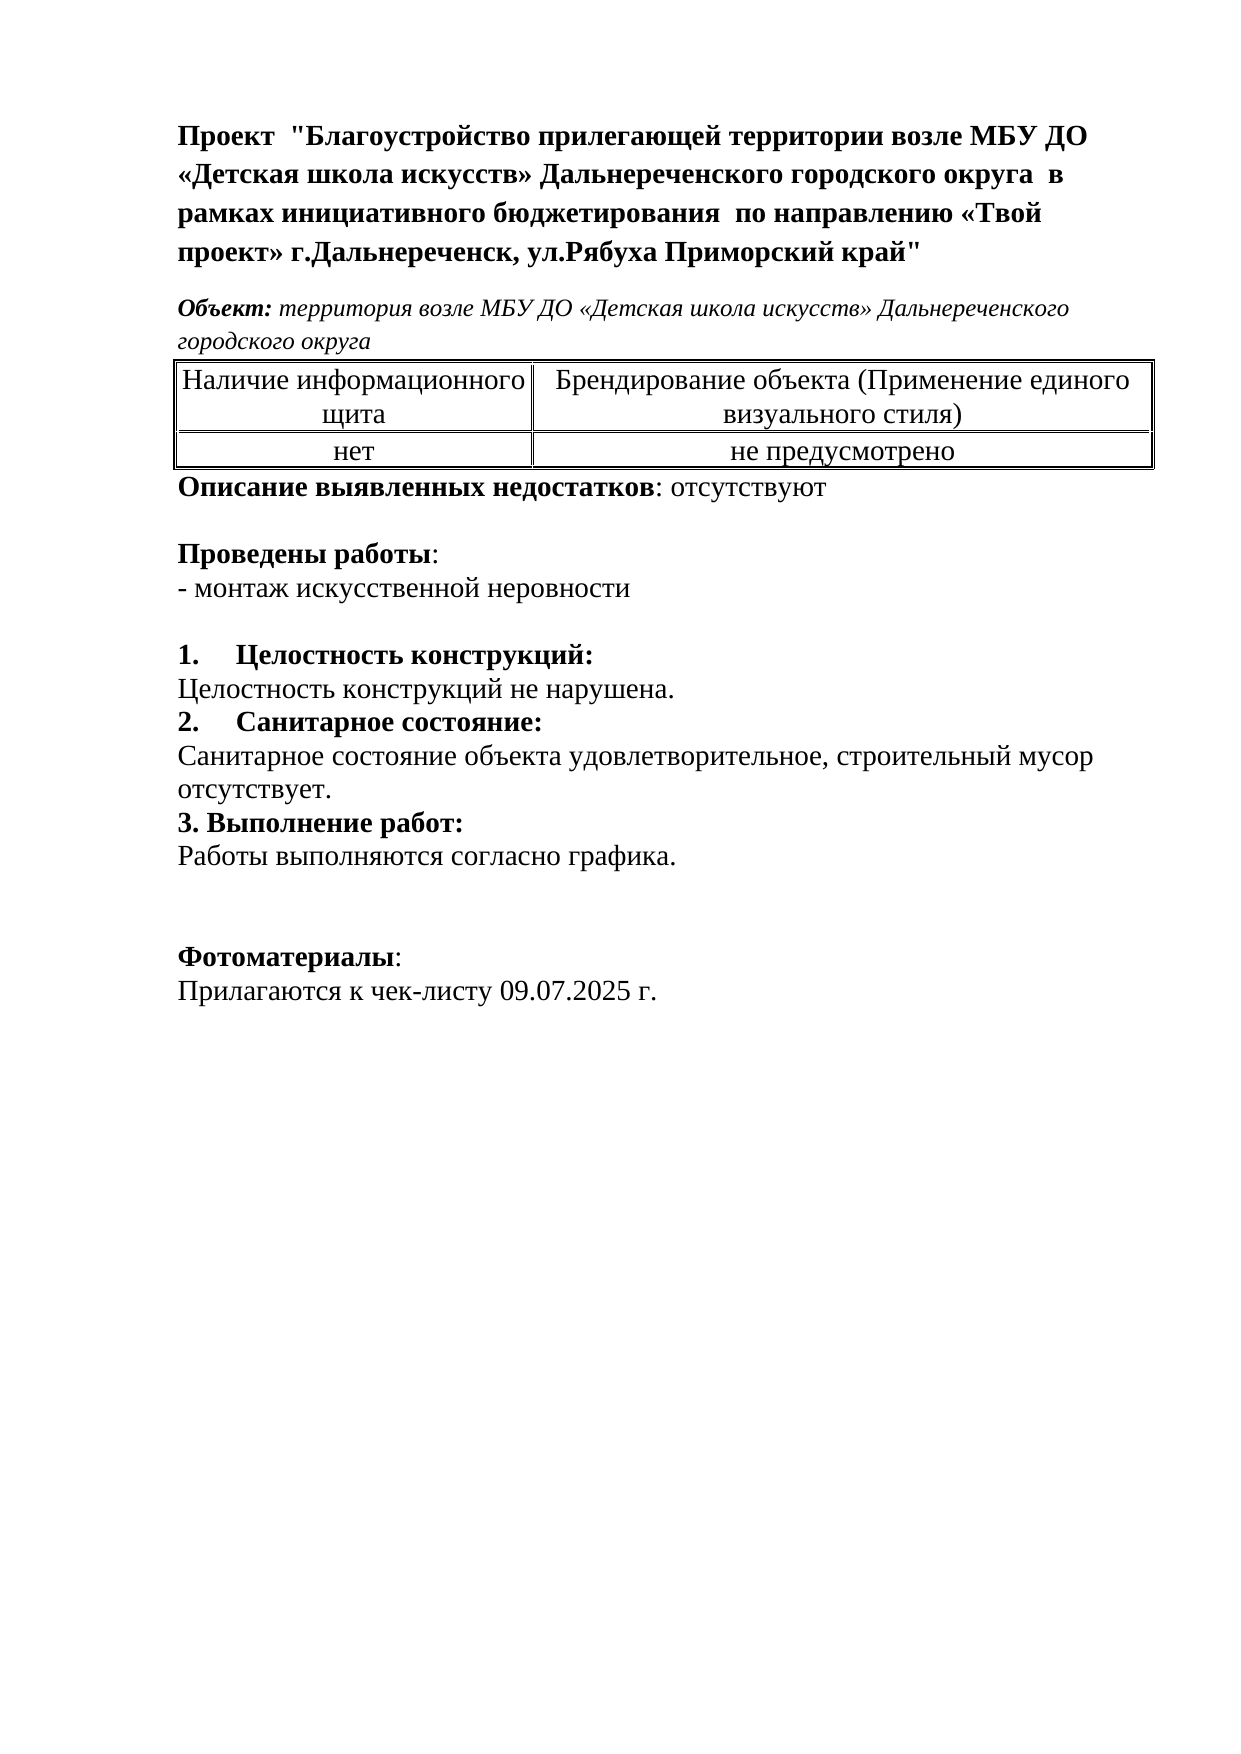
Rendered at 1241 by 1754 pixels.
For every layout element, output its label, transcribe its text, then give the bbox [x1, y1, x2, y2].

table_header Наличие информационного щита [177, 363, 532, 429]
text Описание выявленных недостатков: отсутствуют [177, 470, 1152, 503]
table_cell не предусмотрено [533, 430, 1152, 466]
table_cell нет [177, 430, 532, 466]
text 2. Санитарное состояние: [177, 704, 1152, 738]
text Прилагаются к чек-листу 09.07.2025 г. [177, 973, 1152, 1006]
text Целостность конструкций не нарушена. [177, 671, 1152, 704]
text 3. Выполнение работ: [177, 805, 1152, 838]
text Объект: территория возле МБУ ДО «Детская школа искусств» Дальнереченского городского округа [177, 293, 1152, 355]
text Проект "Благоустройство прилегающей территории возле МБУ ДО «Детская школа искусств» Дальнереченского городского округа в рамках инициативного бюджетирования по направлению «Твой проект» г.Дальнереченск, ул.Рябуха Приморский край" [177, 118, 1152, 267]
text Проведены работы: [177, 537, 1152, 570]
text Фотоматериалы: [177, 939, 1152, 973]
text - монтаж искусственной неровности [177, 570, 1152, 604]
text 1. Целостность конструкций: [177, 637, 1152, 671]
text Санитарное состояние объекта удовлетворительное, строительный мусор отсутствует. [177, 738, 1152, 805]
text Работы выполняются согласно графика. [177, 838, 1152, 872]
table_header Брендирование объекта (Применение единого визуального стиля) [533, 363, 1151, 429]
